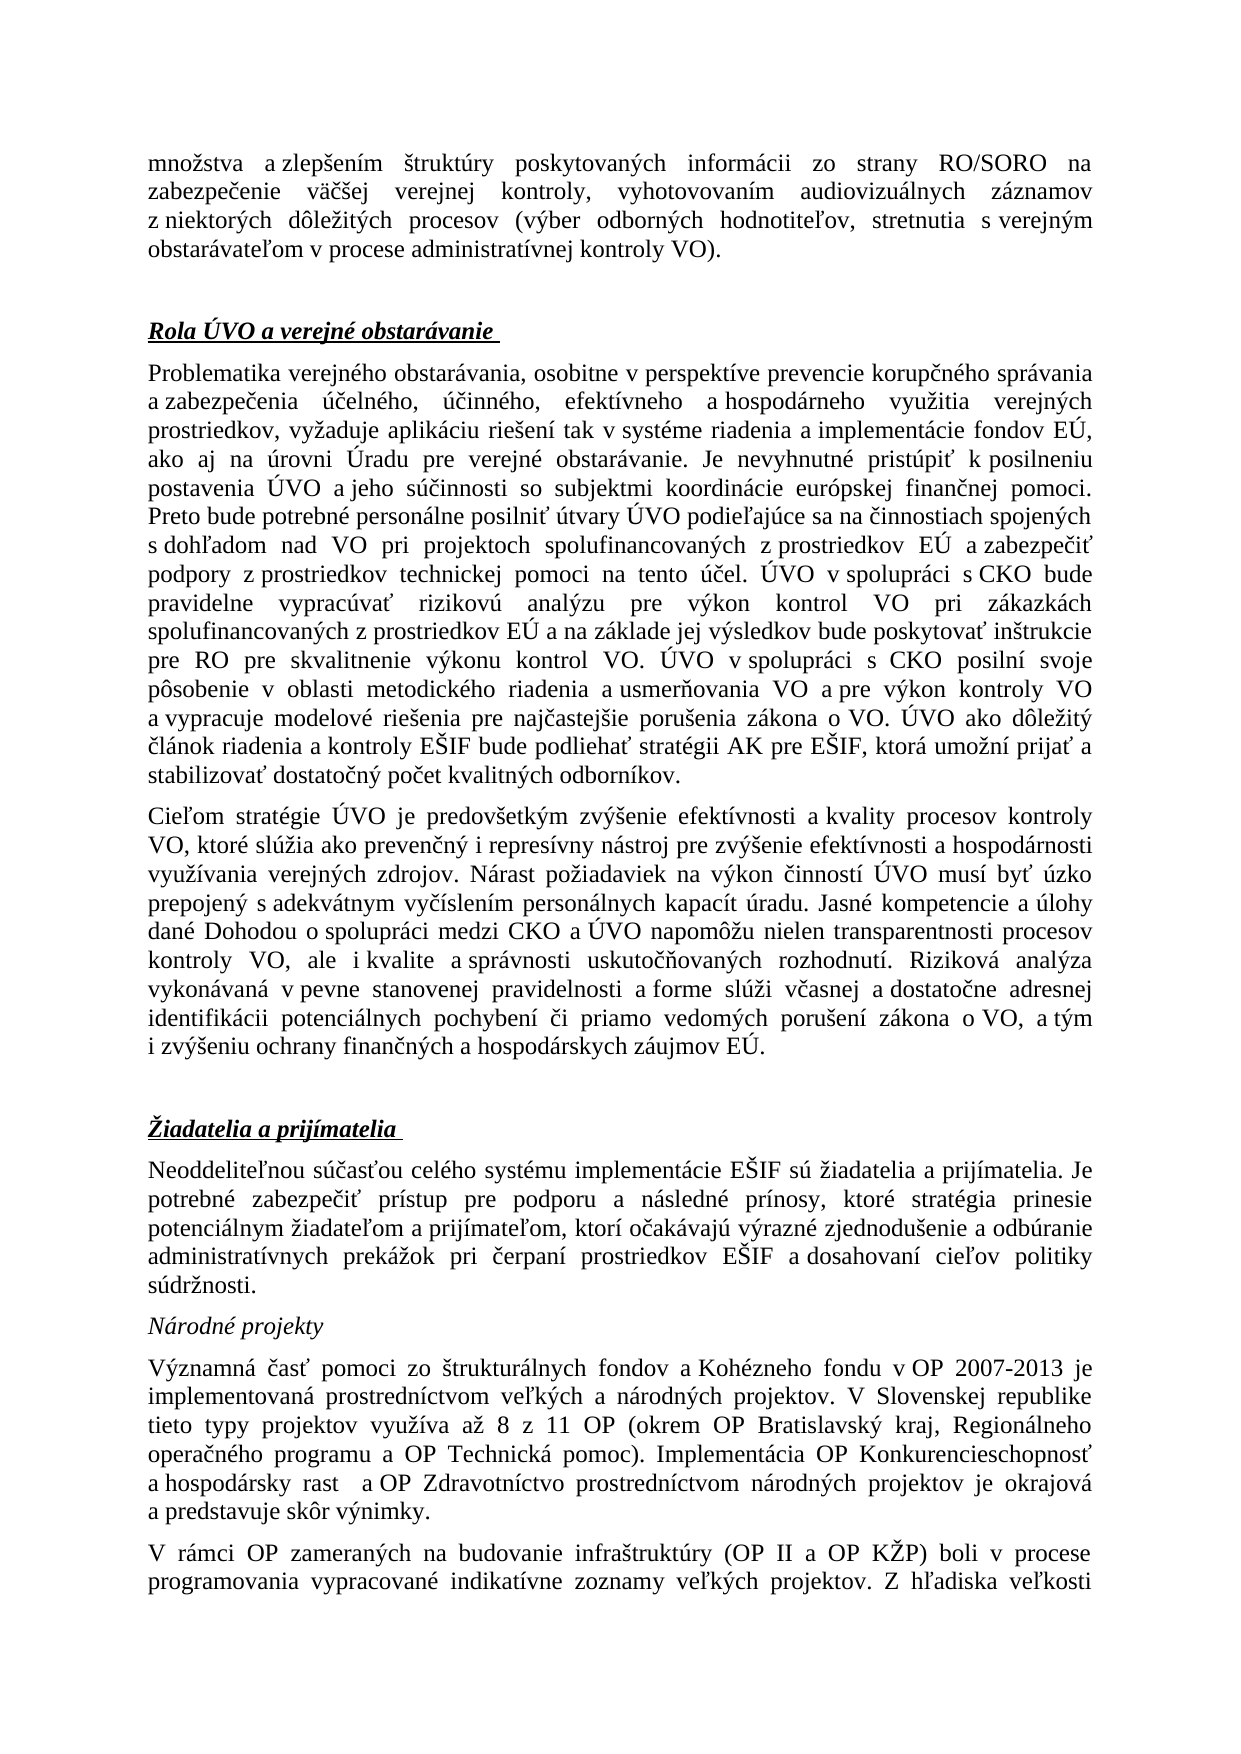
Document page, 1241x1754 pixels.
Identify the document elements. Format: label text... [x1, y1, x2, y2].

text Rola ÚVO a verejné obstarávanie [148, 316, 1093, 345]
text Problematika verejného obstarávania, osobitne v perspektíve prevencie korupčného správania a zabezpečenia účelného, účinného, efektívneho a hospodárneho využitia verejných prostriedkov, vyžaduje aplikáciu riešení tak v systéme riadenia a implementácie fondov EÚ, ako aj na úrovni Úradu pre verejné obstarávanie. Je nevyhnutné pristúpiť k posilneniu postavenia ÚVO a jeho súčinnosti so subjektmi koordinácie európskej finančnej pomoci. Preto bude potrebné personálne posilniť útvary ÚVO podieľajúce sa na činnostiach spojených s dohľadom nad VO pri projektoch spolufinancovaných z prostriedkov EÚ a zabezpečiť podpory z prostriedkov technickej pomoci na tento účel. ÚVO v spolupráci s CKO bude pravidelne vypracúvať rizikovú analýzu pre výkon kontrol VO pri zákazkách spolufinancovaných z prostriedkov EÚ a na základe jej výsledkov bude poskytovať inštrukcie pre RO pre skvalitnenie výkonu kontrol VO. ÚVO v spolupráci s CKO posilní svoje pôsobenie v oblasti metodického riadenia a usmerňovania VO a pre výkon kontroly VO a vypracuje modelové riešenia pre najčastejšie porušenia zákona o VO. ÚVO ako dôležitý článok riadenia a kontroly EŠIF bude podliehať stratégii AK pre EŠIF, ktorá umožní prijať a stabilizovať dostatočný počet kvalitných odborníkov. [148, 358, 1093, 789]
text Významná časť pomoci zo štrukturálnych fondov a Kohézneho fondu v OP 2007-2013 je implementovaná prostredníctvom veľkých a národných projektov. V Slovenskej republike tieto typy projektov využíva až 8 z 11 OP (okrem OP Bratislavský kraj, Regionálneho operačného programu a OP Technická pomoc). Implementácia OP Konkurencieschopnosť a hospodársky rast a OP Zdravotníctvo prostredníctvom národných projektov je okrajová a predstavuje skôr výnimky. [148, 1353, 1093, 1525]
text Neoddeliteľnou súčasťou celého systému implementácie EŠIF sú žiadatelia a prijímatelia. Je potrebné zabezpečiť prístup pre podporu a následné prínosy, ktoré stratégia prinesie potenciálnym žiadateľom a prijímateľom, ktorí očakávajú výrazné zjednodušenie a odbúranie administratívnych prekážok pri čerpaní prostriedkov EŠIF a dosahovaní cieľov politiky súdržnosti. [148, 1155, 1093, 1299]
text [148, 148, 1093, 263]
text Národné projekty [148, 1311, 1093, 1340]
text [148, 1538, 1093, 1595]
text Žiadatelia a prijímatelia [148, 1114, 1093, 1143]
text Cieľom stratégie ÚVO je predovšetkým zvýšenie efektívnosti a kvality procesov kontroly VO, ktoré slúžia ako prevenčný i represívny nástroj pre zvýšenie efektívnosti a hospodárnosti využívania verejných zdrojov. Nárast požiadaviek na výkon činností ÚVO musí byť úzko prepojený s adekvátnym vyčíslením personálnych kapacít úradu. Jasné kompetencie a úlohy dané Dohodou o spolupráci medzi CKO a ÚVO napomôžu nielen transparentnosti procesov kontroly VO, ale i kvalite a správnosti uskutočňovaných rozhodnutí. Riziková analýza vykonávaná v pevne stanovenej pravidelnosti a forme slúži včasnej a dostatočne adresnej identifikácii potenciálnych pochybení či priamo vedomých porušení zákona o VO, a tým i zvýšeniu ochrany finančných a hospodárskych záujmov EÚ. [148, 801, 1093, 1060]
